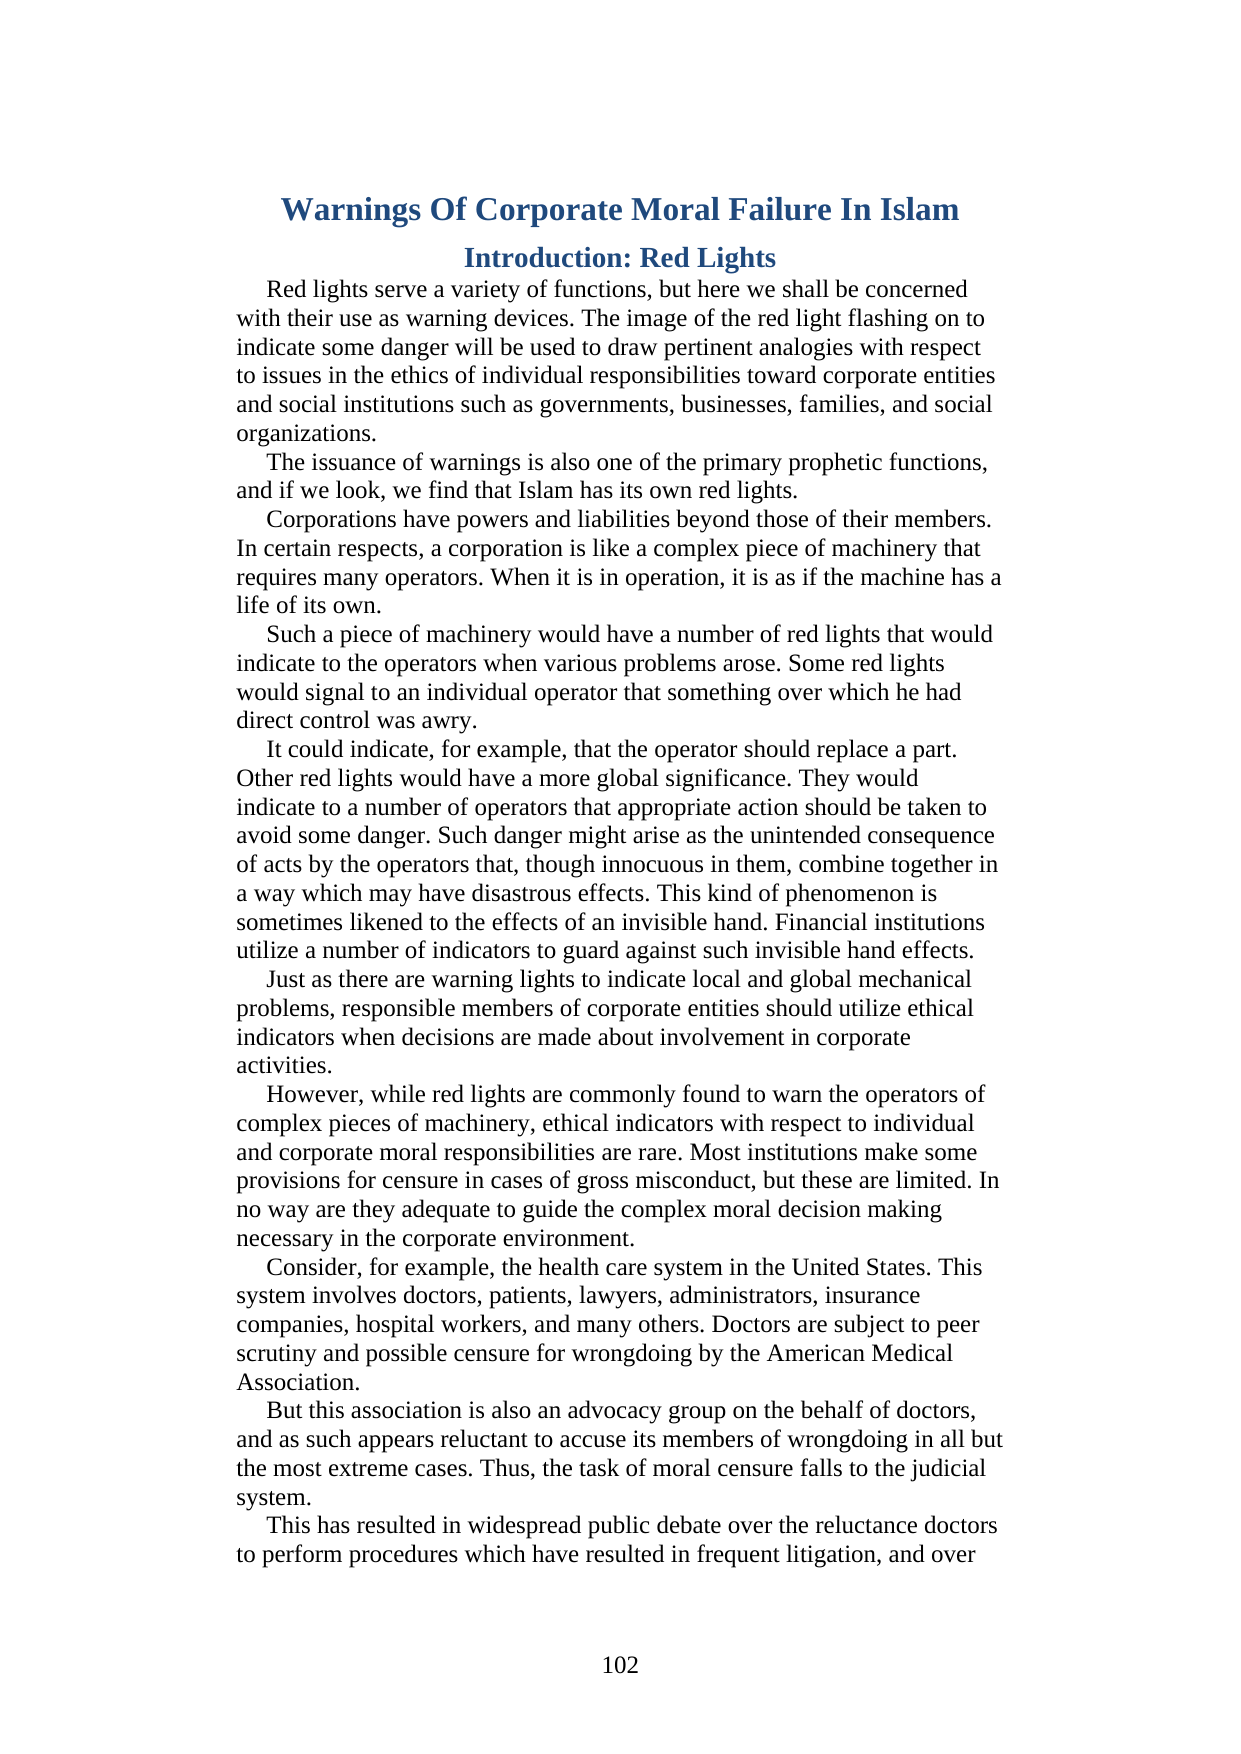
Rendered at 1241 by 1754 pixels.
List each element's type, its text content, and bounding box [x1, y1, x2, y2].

text However, while red lights are commonly found to warn the operators of complex pieces of machinery, ethical indicators with respect to individual and corporate moral responsibilities are rare. Most institutions make some provisions for censure in cases of gross misconduct, but these are limited. In no way are they adequate to guide the complex moral decision making necessary in the corporate environment. [236, 1079, 1004, 1252]
text But this association is also an advocacy group on the behalf of doctors, and as such appears reluctant to accuse its members of wrongdoing in all but the most extreme cases. Thus, the task of moral censure falls to the judicial system. [236, 1395, 1004, 1510]
text The issuance of warnings is also one of the primary prophetic functions, and if we look, we find that Islam has its own red lights. [236, 447, 1004, 504]
subtitle Introduction: Red Lights [236, 241, 1004, 274]
text Consider, for example, the health care system in the United States. This system involves doctors, patients, lawyers, administrators, insurance companies, hospital workers, and many others. Doctors are subject to peer scrutiny and possible censure for wrongdoing by the American Medical Association. [236, 1252, 1004, 1395]
text Corporations have powers and liabilities beyond those of their members. In certain respects, a corporation is like a complex piece of machinery that requires many operators. When it is in operation, it is as if the machine has a life of its own. [236, 504, 1004, 619]
text Red lights serve a variety of functions, but here we shall be concerned with their use as warning devices. The image of the red light flashing on to indicate some danger will be used to draw pertinent analogies with respect to issues in the ethics of individual responsibilities toward corporate entities and social institutions such as governments, businesses, families, and social organizations. [236, 274, 1004, 447]
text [236, 1510, 1004, 1568]
subtitle Warnings Of Corporate Moral Failure In Islam [236, 190, 1004, 228]
text Such a piece of machinery would have a number of red lights that would indicate to the operators when various problems arose. Some red lights would signal to an individual operator that something over which he had direct control was awry. [236, 619, 1004, 734]
text It could indicate, for example, that the operator should replace a part. Other red lights would have a more global significance. They would indicate to a number of operators that appropriate action should be taken to avoid some danger. Such danger might arise as the unintended consequence of acts by the operators that, though innocuous in them, combine together in a way which may have disastrous effects. This kind of phenomenon is sometimes likened to the effects of an invisible hand. Financial institutions utilize a number of indicators to guard against such invisible hand effects. [236, 734, 1004, 964]
text Just as there are warning lights to indicate local and global mechanical problems, responsible members of corporate entities should utilize ethical indicators when decisions are made about involvement in corporate activities. [236, 964, 1004, 1079]
